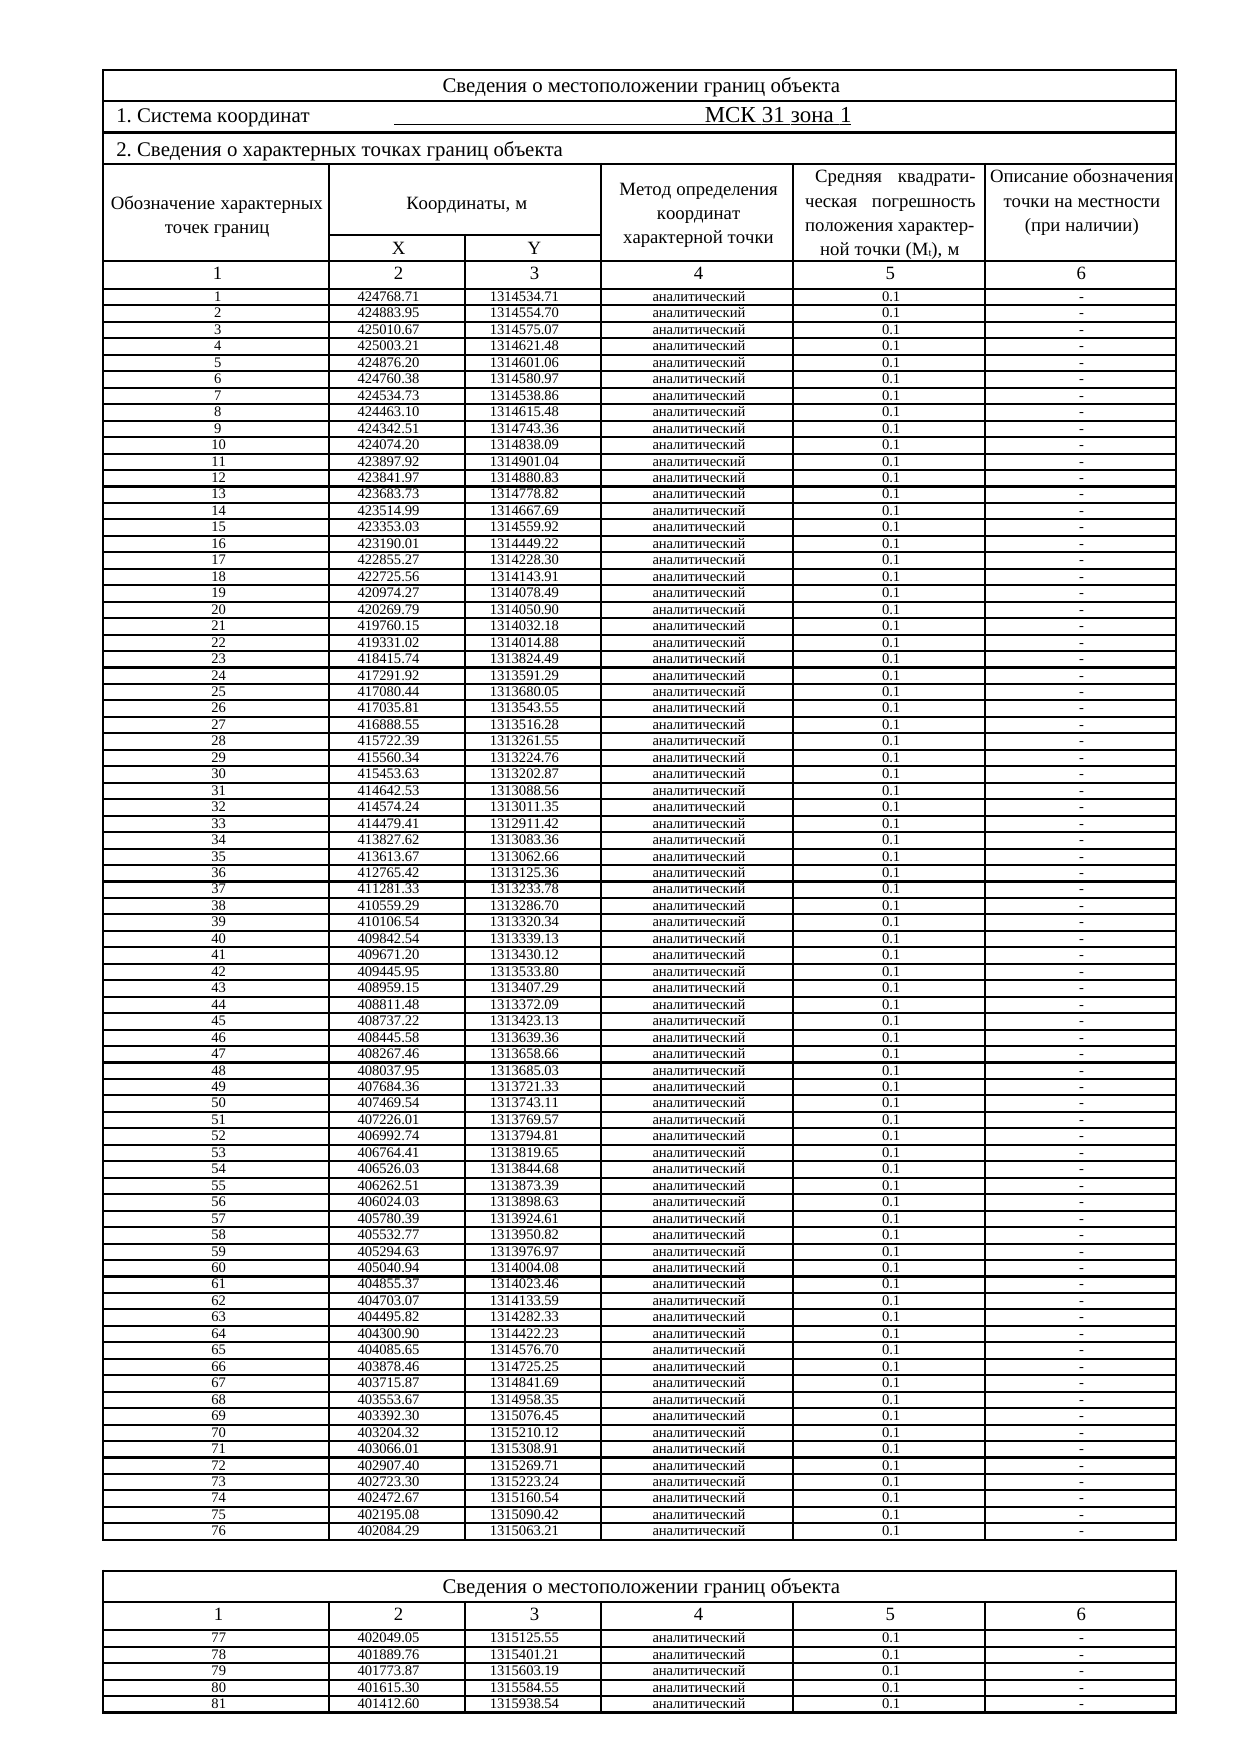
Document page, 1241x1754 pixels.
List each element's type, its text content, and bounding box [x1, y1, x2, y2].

table_cell - [986, 603, 1175, 617]
table_cell аналитический [602, 1393, 792, 1407]
table_cell 1313372.09 [466, 998, 600, 1012]
table_cell 423897.92 [330, 455, 464, 469]
table_cell - [986, 784, 1175, 798]
table_cell 1313233.78 [466, 883, 600, 897]
table_cell 52 [104, 1129, 328, 1144]
table_cell 1313743.11 [466, 1096, 600, 1111]
table_cell 1314667.69 [466, 504, 600, 518]
table_cell 403066.01 [330, 1442, 464, 1456]
table_cell - [986, 520, 1175, 535]
table_cell 62 [104, 1294, 328, 1308]
table_cell - [986, 981, 1175, 996]
table_cell - [986, 405, 1175, 419]
table_cell 403715.87 [330, 1376, 464, 1391]
table_cell - [986, 1648, 1175, 1662]
table_cell 0.1 [794, 1524, 984, 1539]
table_cell аналитический [602, 339, 792, 354]
table_cell 21 [104, 619, 328, 633]
table_cell 32 [104, 800, 328, 814]
table_cell аналитический [602, 1245, 792, 1259]
table_cell 0.1 [794, 636, 984, 650]
table_cell 4 [602, 262, 792, 288]
table_cell аналитический [602, 306, 792, 321]
table_cell 1314050.90 [466, 603, 600, 617]
table_cell 31 [104, 784, 328, 798]
table_cell 2 [104, 306, 328, 321]
table_cell аналитический [602, 455, 792, 469]
table_cell 1315603.19 [466, 1664, 600, 1678]
table_cell 1314841.69 [466, 1376, 600, 1391]
table_cell 406992.74 [330, 1129, 464, 1144]
table_cell аналитический [602, 883, 792, 897]
table_cell 414642.53 [330, 784, 464, 798]
table_cell аналитический [602, 1426, 792, 1440]
table_cell 0.1 [794, 784, 984, 798]
table_cell 411281.33 [330, 883, 464, 897]
table_cell 51 [104, 1113, 328, 1127]
table_cell 407469.54 [330, 1096, 464, 1111]
table_cell аналитический [602, 1179, 792, 1193]
table_cell - [986, 1031, 1175, 1045]
table_cell 1313125.36 [466, 866, 600, 880]
table_cell 0.1 [794, 405, 984, 419]
table_cell - [986, 1096, 1175, 1111]
table_cell 0.1 [794, 1491, 984, 1506]
table_cell 0.1 [794, 652, 984, 666]
table_cell аналитический [602, 1146, 792, 1160]
table_cell 1314422.23 [466, 1327, 600, 1341]
table_cell 1313844.68 [466, 1162, 600, 1177]
table_cell 407684.36 [330, 1080, 464, 1094]
table_cell - [986, 306, 1175, 321]
table_cell аналитический [602, 767, 792, 782]
table_cell - [986, 1179, 1175, 1193]
table_cell - [986, 1409, 1175, 1423]
table_cell 0.1 [794, 1631, 984, 1646]
table_cell - [986, 751, 1175, 765]
table_cell 404085.65 [330, 1343, 464, 1358]
table_cell 414574.24 [330, 800, 464, 814]
table_cell 0.1 [794, 619, 984, 633]
table_cell 1315125.55 [466, 1631, 600, 1646]
table_cell 420974.27 [330, 586, 464, 601]
table_cell - [986, 1664, 1175, 1678]
table_cell 1313088.56 [466, 784, 600, 798]
table_cell 422855.27 [330, 553, 464, 568]
table_cell аналитический [602, 1080, 792, 1094]
table_cell 1313261.55 [466, 734, 600, 749]
table_cell 0.1 [794, 1343, 984, 1358]
table_cell - [986, 1080, 1175, 1094]
table_cell аналитический [602, 932, 792, 946]
table_cell 1 [104, 262, 328, 288]
table_cell 1313950.82 [466, 1228, 600, 1242]
table_cell 0.1 [794, 1310, 984, 1325]
table_cell - [986, 471, 1175, 485]
table_cell 8 [104, 405, 328, 419]
table_cell Координаты, м [330, 165, 600, 234]
table_cell аналитический [602, 389, 792, 403]
table_cell Х [330, 236, 464, 259]
table_cell - [986, 1442, 1175, 1456]
table_cell - [986, 290, 1175, 304]
table_cell 406024.03 [330, 1195, 464, 1209]
table_cell аналитический [602, 1459, 792, 1473]
table_cell 423841.97 [330, 471, 464, 485]
table_cell 0.1 [794, 1475, 984, 1489]
table_cell 424074.20 [330, 438, 464, 452]
table_cell 423190.01 [330, 537, 464, 551]
table_cell 0.1 [794, 1681, 984, 1695]
table_cell 1313769.57 [466, 1113, 600, 1127]
table_cell аналитический [602, 1261, 792, 1275]
table_cell - [986, 1047, 1175, 1061]
table_cell 1314023.46 [466, 1278, 600, 1292]
table_cell - [986, 948, 1175, 963]
table_cell 50 [104, 1096, 328, 1111]
table_cell 0.1 [794, 537, 984, 551]
table_cell 49 [104, 1080, 328, 1094]
table_cell - [986, 553, 1175, 568]
table_cell 425010.67 [330, 323, 464, 337]
table_cell 0.1 [794, 471, 984, 485]
table_cell 1314725.25 [466, 1360, 600, 1374]
table_cell 403553.67 [330, 1393, 464, 1407]
table_cell 5 [794, 1603, 984, 1629]
table_cell 414479.41 [330, 817, 464, 831]
table_cell 66 [104, 1360, 328, 1374]
table_cell - [986, 1459, 1175, 1473]
table_cell 76 [104, 1524, 328, 1539]
table_cell 1314958.35 [466, 1393, 600, 1407]
table_cell 423353.03 [330, 520, 464, 535]
table_cell 77 [104, 1631, 328, 1646]
table_cell 0.1 [794, 1508, 984, 1522]
table_cell - [986, 998, 1175, 1012]
table_cell 1313824.49 [466, 652, 600, 666]
table_cell 65 [104, 1343, 328, 1358]
table_cell 0.1 [794, 553, 984, 568]
table_cell 15 [104, 520, 328, 535]
table_cell - [986, 438, 1175, 452]
table_cell 0.1 [794, 1212, 984, 1226]
table_cell 0.1 [794, 1064, 984, 1078]
table_cell 415453.63 [330, 767, 464, 782]
table_cell - [986, 537, 1175, 551]
table_cell 64 [104, 1327, 328, 1341]
table_cell - [986, 488, 1175, 502]
table_cell - [986, 652, 1175, 666]
table_cell - [986, 915, 1175, 930]
table_cell - [986, 1212, 1175, 1226]
table_cell - [986, 570, 1175, 584]
table_cell 0.1 [794, 1245, 984, 1259]
table_cell 14 [104, 504, 328, 518]
table_cell 38 [104, 899, 328, 913]
table_cell аналитический [602, 1697, 792, 1711]
table_cell 0.1 [794, 718, 984, 732]
table_cell аналитический [602, 603, 792, 617]
table_cell - [986, 1393, 1175, 1407]
table_header Сведения о местоположении границ объекта [104, 1572, 1175, 1601]
table_cell 405040.94 [330, 1261, 464, 1275]
table_cell 0.1 [794, 422, 984, 436]
table_cell аналитический [602, 1648, 792, 1662]
table_cell 418415.74 [330, 652, 464, 666]
table_cell 71 [104, 1442, 328, 1456]
table_cell 1314580.97 [466, 372, 600, 387]
table_cell 44 [104, 998, 328, 1012]
table_cell - [986, 669, 1175, 683]
table_cell аналитический [602, 1327, 792, 1341]
table_cell аналитический [602, 1409, 792, 1423]
table_cell 424342.51 [330, 422, 464, 436]
table_cell - [986, 1278, 1175, 1292]
table_cell 0.1 [794, 866, 984, 880]
table_cell 5 [794, 262, 984, 288]
table_cell 1 [104, 290, 328, 304]
table_cell 0.1 [794, 1278, 984, 1292]
table_cell 60 [104, 1261, 328, 1275]
table_cell 407226.01 [330, 1113, 464, 1127]
table_cell 1313011.35 [466, 800, 600, 814]
table_cell аналитический [602, 1664, 792, 1678]
table_cell - [986, 965, 1175, 979]
table_cell - [986, 1014, 1175, 1028]
table_cell - [986, 504, 1175, 518]
table_cell аналитический [602, 586, 792, 601]
table_cell 0.1 [794, 800, 984, 814]
table_cell 1313924.61 [466, 1212, 600, 1226]
table_cell 35 [104, 850, 328, 864]
table_cell 0.1 [794, 438, 984, 452]
table_cell 0.1 [794, 1426, 984, 1440]
table_cell аналитический [602, 488, 792, 502]
table_cell аналитический [602, 438, 792, 452]
table_cell аналитический [602, 1631, 792, 1646]
table_cell аналитический [602, 619, 792, 633]
table_cell - [986, 833, 1175, 847]
table_cell 415560.34 [330, 751, 464, 765]
table_cell 54 [104, 1162, 328, 1177]
table_cell 408959.15 [330, 981, 464, 996]
table_cell 403392.30 [330, 1409, 464, 1423]
table_cell 0.1 [794, 1228, 984, 1242]
table_cell 0.1 [794, 1664, 984, 1678]
table_cell 424463.10 [330, 405, 464, 419]
table_cell аналитический [602, 1310, 792, 1325]
table_cell 1313898.63 [466, 1195, 600, 1209]
table_cell аналитический [602, 1442, 792, 1456]
table_cell - [986, 1343, 1175, 1358]
table_cell 0.1 [794, 669, 984, 683]
table_cell 408737.22 [330, 1014, 464, 1028]
table_cell - [986, 685, 1175, 699]
table_cell - [986, 636, 1175, 650]
table_cell 2 [330, 262, 464, 288]
table_cell 29 [104, 751, 328, 765]
table_cell аналитический [602, 1376, 792, 1391]
table_cell 1315938.54 [466, 1697, 600, 1711]
table_cell 402049.05 [330, 1631, 464, 1646]
table_cell - [986, 1245, 1175, 1259]
table_cell 0.1 [794, 932, 984, 946]
table_cell 0.1 [794, 306, 984, 321]
table_cell 81 [104, 1697, 328, 1711]
table_cell аналитический [602, 701, 792, 716]
table_cell 74 [104, 1491, 328, 1506]
table_cell аналитический [602, 372, 792, 387]
table_cell 0.1 [794, 290, 984, 304]
table_cell 1314133.59 [466, 1294, 600, 1308]
table_cell 0.1 [794, 1014, 984, 1028]
table_cell аналитический [602, 1096, 792, 1111]
table_cell 424883.95 [330, 306, 464, 321]
table_cell 1314143.91 [466, 570, 600, 584]
table_cell 0.1 [794, 455, 984, 469]
table_cell 1313224.76 [466, 751, 600, 765]
table_cell 0.1 [794, 603, 984, 617]
table_cell 26 [104, 701, 328, 716]
table_cell 1315063.21 [466, 1524, 600, 1539]
table_cell 412765.42 [330, 866, 464, 880]
table_cell 2 [330, 1603, 464, 1629]
table_cell аналитический [602, 290, 792, 304]
table_cell аналитический [602, 1681, 792, 1695]
table_cell 401889.76 [330, 1648, 464, 1662]
table_cell 0.1 [794, 948, 984, 963]
table_cell 1314615.48 [466, 405, 600, 419]
table_cell 401615.30 [330, 1681, 464, 1695]
table_cell 424768.71 [330, 290, 464, 304]
table_cell аналитический [602, 866, 792, 880]
table_cell аналитический [602, 356, 792, 370]
table_cell 0.1 [794, 372, 984, 387]
table_cell аналитический [602, 1278, 792, 1292]
table_cell 1313873.39 [466, 1179, 600, 1193]
table_cell 1314575.07 [466, 323, 600, 337]
table_cell 1314880.83 [466, 471, 600, 485]
table_cell 0.1 [794, 1442, 984, 1456]
table_cell 23 [104, 652, 328, 666]
table_cell 404300.90 [330, 1327, 464, 1341]
table_cell 40 [104, 932, 328, 946]
table_cell 404495.82 [330, 1310, 464, 1325]
table_cell 401412.60 [330, 1697, 464, 1711]
table_cell аналитический [602, 1162, 792, 1177]
table_cell 1315223.24 [466, 1475, 600, 1489]
table_cell 1314538.86 [466, 389, 600, 403]
table_cell 0.1 [794, 356, 984, 370]
table_cell 0.1 [794, 701, 984, 716]
table_cell аналитический [602, 471, 792, 485]
table_cell 0.1 [794, 488, 984, 502]
table_cell 78 [104, 1648, 328, 1662]
table_cell 417291.92 [330, 669, 464, 683]
table_cell 0.1 [794, 850, 984, 864]
table_cell 402195.08 [330, 1508, 464, 1522]
table_cell - [986, 323, 1175, 337]
table_cell 0.1 [794, 586, 984, 601]
table_cell 406262.51 [330, 1179, 464, 1193]
table_cell 0.1 [794, 1047, 984, 1061]
table_cell 0.1 [794, 1031, 984, 1045]
table_cell 1315160.54 [466, 1491, 600, 1506]
table_cell 401773.87 [330, 1664, 464, 1678]
table_cell - [986, 1631, 1175, 1646]
table_cell 43 [104, 981, 328, 996]
table_cell 30 [104, 767, 328, 782]
table_cell аналитический [602, 998, 792, 1012]
table_cell - [986, 1697, 1175, 1711]
table_cell - [986, 701, 1175, 716]
table_cell 1313339.13 [466, 932, 600, 946]
table_cell Y [466, 236, 600, 259]
table_cell аналитический [602, 1047, 792, 1061]
table_cell - [986, 1129, 1175, 1144]
table_cell 1315090.42 [466, 1508, 600, 1522]
table_cell аналитический [602, 751, 792, 765]
table_cell 420269.79 [330, 603, 464, 617]
table_cell 415722.39 [330, 734, 464, 749]
table_cell аналитический [602, 570, 792, 584]
table_cell 403878.46 [330, 1360, 464, 1374]
table_cell 63 [104, 1310, 328, 1325]
table_cell 19 [104, 586, 328, 601]
table_cell аналитический [602, 734, 792, 749]
table_cell аналитический [602, 669, 792, 683]
table_cell 0.1 [794, 1697, 984, 1711]
table_cell - [986, 1508, 1175, 1522]
table_cell 0.1 [794, 685, 984, 699]
table_cell 1314282.33 [466, 1310, 600, 1325]
table_cell 28 [104, 734, 328, 749]
table_cell 409445.95 [330, 965, 464, 979]
table_cell 22 [104, 636, 328, 650]
table_cell - [986, 389, 1175, 403]
table_cell 0.1 [794, 1327, 984, 1341]
table_cell 0.1 [794, 915, 984, 930]
table_cell 1313320.34 [466, 915, 600, 930]
table_cell аналитический [602, 405, 792, 419]
table_cell 417035.81 [330, 701, 464, 716]
table_cell 33 [104, 817, 328, 831]
table_cell 1314534.71 [466, 290, 600, 304]
table_cell 417080.44 [330, 685, 464, 699]
table_cell 0.1 [794, 1162, 984, 1177]
table_cell 1 [104, 1603, 328, 1629]
table_cell 0.1 [794, 1080, 984, 1094]
table_cell 0.1 [794, 504, 984, 518]
table_cell 424534.73 [330, 389, 464, 403]
table_cell 1313202.87 [466, 767, 600, 782]
table_cell аналитический [602, 800, 792, 814]
table_cell 70 [104, 1426, 328, 1440]
table_cell 16 [104, 537, 328, 551]
table_cell - [986, 718, 1175, 732]
table_cell 422725.56 [330, 570, 464, 584]
table_cell 1313407.29 [466, 981, 600, 996]
table_cell аналитический [602, 685, 792, 699]
table_cell аналитический [602, 1343, 792, 1358]
table_cell аналитический [602, 1031, 792, 1045]
table_cell 405294.63 [330, 1245, 464, 1259]
table_cell аналитический [602, 553, 792, 568]
table_cell 1314621.48 [466, 339, 600, 354]
table_cell 20 [104, 603, 328, 617]
table_cell 0.1 [794, 1393, 984, 1407]
table_cell аналитический [602, 1212, 792, 1226]
table_cell аналитический [602, 1129, 792, 1144]
table_cell 0.1 [794, 1376, 984, 1391]
table_cell 7 [104, 389, 328, 403]
table_cell 6 [986, 262, 1175, 288]
table_cell 1314004.08 [466, 1261, 600, 1275]
table_cell 47 [104, 1047, 328, 1061]
table_cell аналитический [602, 636, 792, 650]
table_cell 73 [104, 1475, 328, 1489]
table_cell аналитический [602, 323, 792, 337]
table_cell 1313680.05 [466, 685, 600, 699]
table_cell 58 [104, 1228, 328, 1242]
table_cell 1315269.71 [466, 1459, 600, 1473]
table_cell аналитический [602, 833, 792, 847]
table_cell - [986, 899, 1175, 913]
table_cell 25 [104, 685, 328, 699]
table_cell 405780.39 [330, 1212, 464, 1226]
table_cell 0.1 [794, 1459, 984, 1473]
table_cell 75 [104, 1508, 328, 1522]
table_cell 1313430.12 [466, 948, 600, 963]
table_cell Описание обозначения точки на местности (при наличии) [986, 165, 1175, 259]
table_cell - [986, 734, 1175, 749]
table_cell 4 [104, 339, 328, 354]
table_cell 1313533.80 [466, 965, 600, 979]
table_cell аналитический [602, 1475, 792, 1489]
table_cell 402723.30 [330, 1475, 464, 1489]
table_cell аналитический [602, 1228, 792, 1242]
table_cell аналитический [602, 981, 792, 996]
table_cell 37 [104, 883, 328, 897]
table_cell - [986, 1475, 1175, 1489]
table_cell 0.1 [794, 833, 984, 847]
table_cell 1314449.22 [466, 537, 600, 551]
table_cell 18 [104, 570, 328, 584]
table_cell 0.1 [794, 899, 984, 913]
table_cell 13 [104, 488, 328, 502]
table_cell 0.1 [794, 1648, 984, 1662]
table_cell - [986, 1064, 1175, 1078]
table_cell 3 [104, 323, 328, 337]
table_cell - [986, 586, 1175, 601]
table_cell 416888.55 [330, 718, 464, 732]
table_cell 2. Сведения о характерных точках границ объекта [104, 134, 1175, 163]
table_cell 61 [104, 1278, 328, 1292]
table_cell 1313543.55 [466, 701, 600, 716]
table_cell - [986, 817, 1175, 831]
table_cell 402472.67 [330, 1491, 464, 1506]
table_cell 1314228.30 [466, 553, 600, 568]
table_cell аналитический [602, 1360, 792, 1374]
table_cell 1313639.36 [466, 1031, 600, 1045]
table_cell 408811.48 [330, 998, 464, 1012]
table_cell 403204.32 [330, 1426, 464, 1440]
table_cell - [986, 1681, 1175, 1695]
table_cell аналитический [602, 965, 792, 979]
table_cell 406526.03 [330, 1162, 464, 1177]
table_cell 36 [104, 866, 328, 880]
table_cell 24 [104, 669, 328, 683]
table_cell 1313286.70 [466, 899, 600, 913]
table_cell 0.1 [794, 1179, 984, 1193]
table_cell 1315401.21 [466, 1648, 600, 1662]
table_cell аналитический [602, 718, 792, 732]
table_cell 34 [104, 833, 328, 847]
table_cell 1. Система координат МСК 31 зона 1 [104, 102, 1175, 131]
table_cell 1313819.65 [466, 1146, 600, 1160]
table_cell аналитический [602, 899, 792, 913]
table_cell аналитический [602, 1195, 792, 1209]
table_cell 408037.95 [330, 1064, 464, 1078]
table_cell 1313423.13 [466, 1014, 600, 1028]
table_cell 57 [104, 1212, 328, 1226]
table_cell аналитический [602, 1294, 792, 1308]
table_cell - [986, 1524, 1175, 1539]
table_cell 424876.20 [330, 356, 464, 370]
table_cell 1313083.36 [466, 833, 600, 847]
table_cell 17 [104, 553, 328, 568]
table_cell 1313794.81 [466, 1129, 600, 1144]
table_cell 1314032.18 [466, 619, 600, 633]
table_cell - [986, 1426, 1175, 1440]
table_cell - [986, 1327, 1175, 1341]
table_cell аналитический [602, 1113, 792, 1127]
table_cell 0.1 [794, 1096, 984, 1111]
table_cell 9 [104, 422, 328, 436]
table_cell аналитический [602, 915, 792, 930]
table_cell 1313516.28 [466, 718, 600, 732]
table_cell аналитический [602, 1491, 792, 1506]
table_cell 1313658.66 [466, 1047, 600, 1061]
table_cell аналитический [602, 422, 792, 436]
table_cell 1313721.33 [466, 1080, 600, 1094]
table_cell 0.1 [794, 520, 984, 535]
table_cell 410106.54 [330, 915, 464, 930]
table_cell 27 [104, 718, 328, 732]
table_cell аналитический [602, 817, 792, 831]
table_cell - [986, 1162, 1175, 1177]
table_cell 409842.54 [330, 932, 464, 946]
table_cell 1314559.92 [466, 520, 600, 535]
table_cell 0.1 [794, 751, 984, 765]
table_cell 0.1 [794, 389, 984, 403]
table_header Сведения о местоположении границ объекта [104, 71, 1175, 100]
table_cell 1313062.66 [466, 850, 600, 864]
table_cell - [986, 1310, 1175, 1325]
table_cell 48 [104, 1064, 328, 1078]
table_cell 413613.67 [330, 850, 464, 864]
table_cell 0.1 [794, 1113, 984, 1127]
table_cell аналитический [602, 504, 792, 518]
table_cell Обозначение характерных точек границ [104, 165, 328, 259]
table_cell - [986, 1376, 1175, 1391]
table_cell 68 [104, 1393, 328, 1407]
table_cell 1314601.06 [466, 356, 600, 370]
table_cell 42 [104, 965, 328, 979]
table_cell аналитический [602, 1064, 792, 1078]
table_cell - [986, 1146, 1175, 1160]
table_cell - [986, 1195, 1175, 1209]
table_cell 423514.99 [330, 504, 464, 518]
table_cell 1314576.70 [466, 1343, 600, 1358]
table_cell 72 [104, 1459, 328, 1473]
table_cell аналитический [602, 948, 792, 963]
table_cell 45 [104, 1014, 328, 1028]
table_cell 405532.77 [330, 1228, 464, 1242]
table_cell 3 [466, 262, 600, 288]
table_cell 0.1 [794, 570, 984, 584]
table_cell 0.1 [794, 1261, 984, 1275]
table_cell 53 [104, 1146, 328, 1160]
table_cell 410559.29 [330, 899, 464, 913]
table_cell 39 [104, 915, 328, 930]
table_cell 59 [104, 1245, 328, 1259]
table_cell 12 [104, 471, 328, 485]
table_cell Средняя квадрати- ческая погрешность положения характер- ной точки (Мt), м [794, 165, 984, 259]
table_cell - [986, 1261, 1175, 1275]
table_cell 402084.29 [330, 1524, 464, 1539]
table_cell 1315210.12 [466, 1426, 600, 1440]
table_cell 409671.20 [330, 948, 464, 963]
table_cell 1314743.36 [466, 422, 600, 436]
table_cell 0.1 [794, 339, 984, 354]
table_cell 424760.38 [330, 372, 464, 387]
table_cell 1314838.09 [466, 438, 600, 452]
table_cell - [986, 455, 1175, 469]
table_cell 0.1 [794, 817, 984, 831]
table_cell 1315076.45 [466, 1409, 600, 1423]
table_cell 0.1 [794, 1129, 984, 1144]
table_cell аналитический [602, 1508, 792, 1522]
table_cell аналитический [602, 784, 792, 798]
table_cell 419760.15 [330, 619, 464, 633]
table_cell - [986, 800, 1175, 814]
table_cell 1313976.97 [466, 1245, 600, 1259]
table_cell - [986, 866, 1175, 880]
table_cell 423683.73 [330, 488, 464, 502]
table_cell 0.1 [794, 1294, 984, 1308]
table_cell 56 [104, 1195, 328, 1209]
table_cell 1315584.55 [466, 1681, 600, 1695]
table_cell - [986, 356, 1175, 370]
table_cell 11 [104, 455, 328, 469]
table_cell 404703.07 [330, 1294, 464, 1308]
table_cell 3 [466, 1603, 600, 1629]
table_cell 6 [104, 372, 328, 387]
table_cell 419331.02 [330, 636, 464, 650]
table_cell 1313591.29 [466, 669, 600, 683]
table_cell 1314078.49 [466, 586, 600, 601]
table_cell аналитический [602, 850, 792, 864]
table_cell - [986, 1228, 1175, 1242]
table_cell 4 [602, 1603, 792, 1629]
table_cell 6 [986, 1603, 1175, 1629]
table_cell 79 [104, 1664, 328, 1678]
table_cell 0.1 [794, 1360, 984, 1374]
table_cell 69 [104, 1409, 328, 1423]
table_cell - [986, 339, 1175, 354]
table_cell 10 [104, 438, 328, 452]
table_cell 404855.37 [330, 1278, 464, 1292]
table_cell 1315308.91 [466, 1442, 600, 1456]
table_cell 0.1 [794, 883, 984, 897]
table_cell - [986, 1113, 1175, 1127]
table_cell 406764.41 [330, 1146, 464, 1160]
table_cell 1314778.82 [466, 488, 600, 502]
table_cell - [986, 932, 1175, 946]
table_cell 1313685.03 [466, 1064, 600, 1078]
table_cell 425003.21 [330, 339, 464, 354]
table_cell - [986, 883, 1175, 897]
table_cell 55 [104, 1179, 328, 1193]
table_cell 413827.62 [330, 833, 464, 847]
table_cell аналитический [602, 652, 792, 666]
table_cell - [986, 1294, 1175, 1308]
table_cell 1314901.04 [466, 455, 600, 469]
table_cell 0.1 [794, 734, 984, 749]
table_cell 0.1 [794, 1409, 984, 1423]
table_cell - [986, 372, 1175, 387]
table_cell 0.1 [794, 1195, 984, 1209]
table_cell 0.1 [794, 767, 984, 782]
table_cell 41 [104, 948, 328, 963]
table_cell аналитический [602, 1524, 792, 1539]
table_cell 0.1 [794, 998, 984, 1012]
table_cell 1312911.42 [466, 817, 600, 831]
table_cell - [986, 850, 1175, 864]
table_cell 408445.58 [330, 1031, 464, 1045]
table_cell - [986, 619, 1175, 633]
table_cell 1314014.88 [466, 636, 600, 650]
table_cell 408267.46 [330, 1047, 464, 1061]
table_cell - [986, 1360, 1175, 1374]
table_cell Метод определения координат характерной точки [602, 165, 792, 259]
table_cell аналитический [602, 1014, 792, 1028]
table_cell 5 [104, 356, 328, 370]
table_cell - [986, 767, 1175, 782]
table_cell 0.1 [794, 981, 984, 996]
table_cell 402907.40 [330, 1459, 464, 1473]
table_cell 67 [104, 1376, 328, 1391]
table_cell - [986, 422, 1175, 436]
table_cell 1314554.70 [466, 306, 600, 321]
table_cell 46 [104, 1031, 328, 1045]
table_cell 0.1 [794, 323, 984, 337]
table_cell аналитический [602, 520, 792, 535]
table_cell 80 [104, 1681, 328, 1695]
table_cell 0.1 [794, 965, 984, 979]
table_cell аналитический [602, 537, 792, 551]
table_cell - [986, 1491, 1175, 1506]
table_cell 0.1 [794, 1146, 984, 1160]
